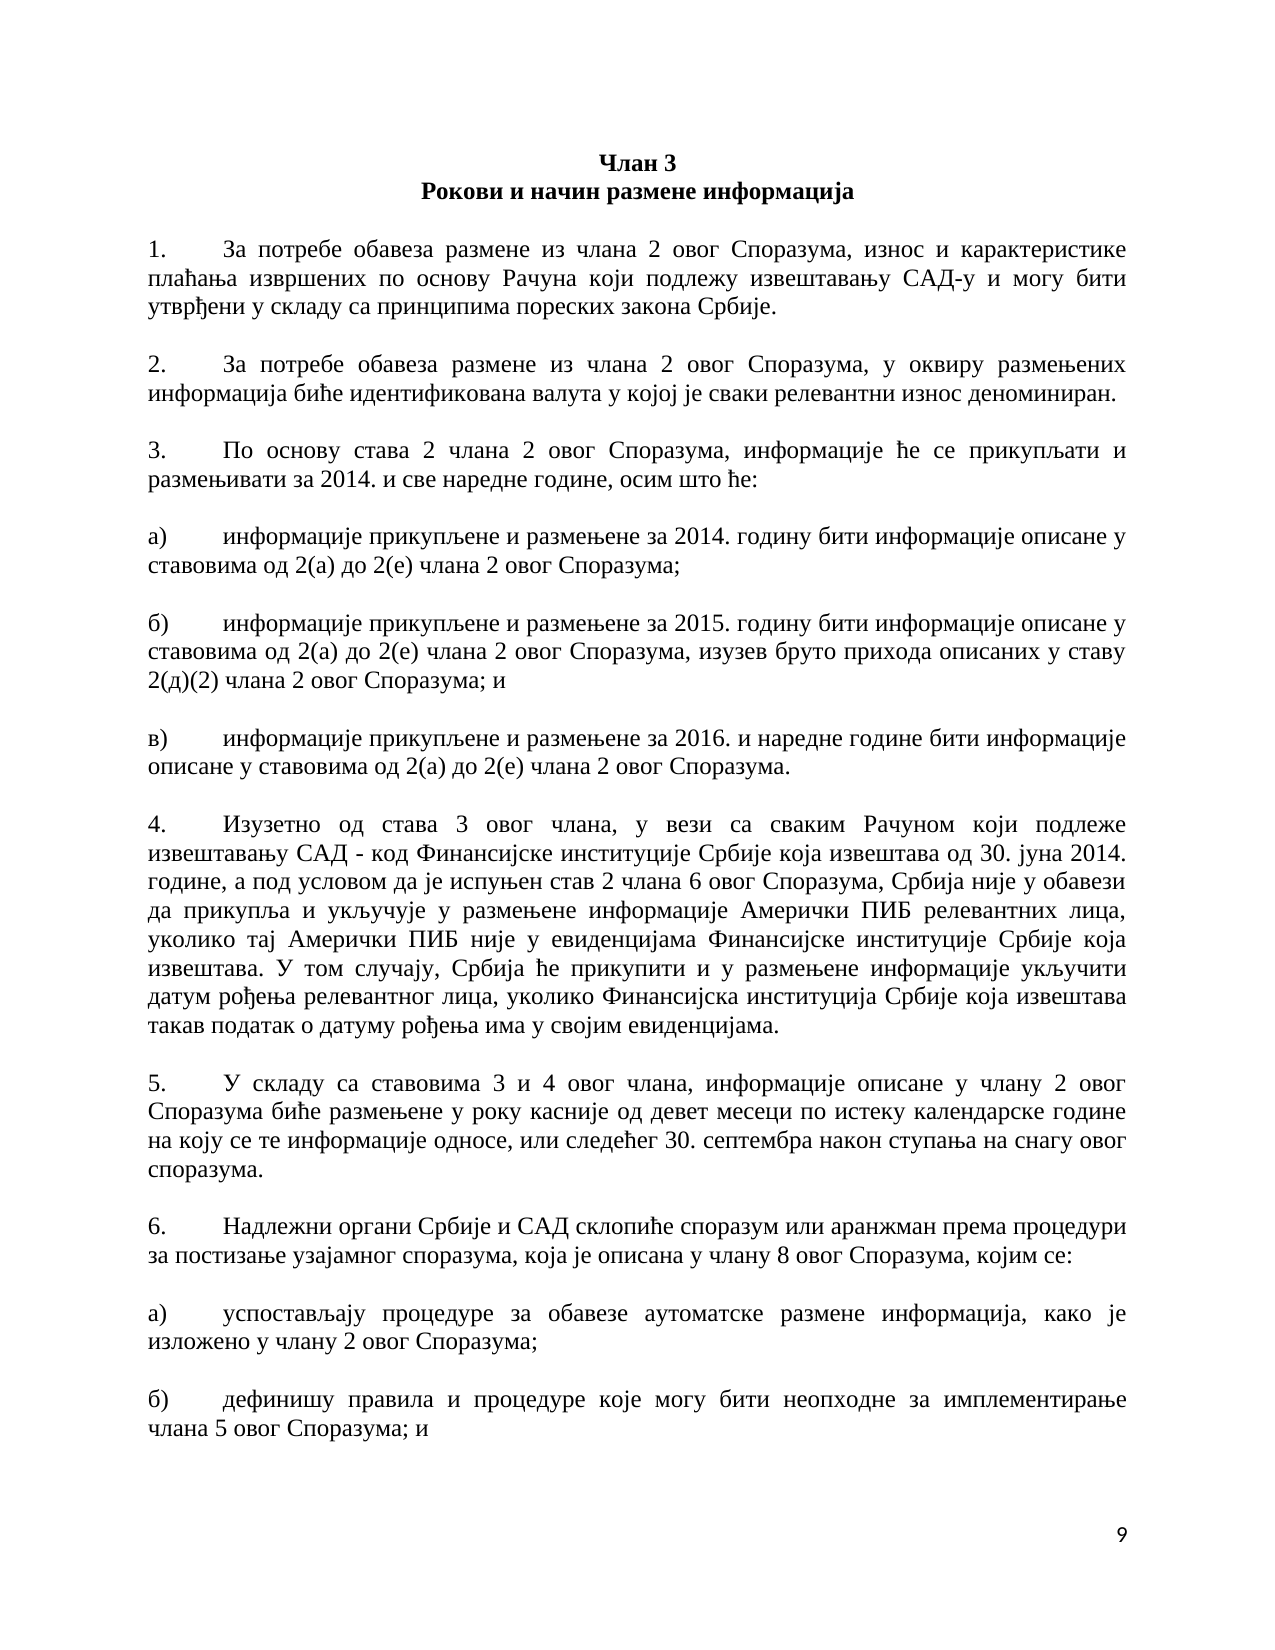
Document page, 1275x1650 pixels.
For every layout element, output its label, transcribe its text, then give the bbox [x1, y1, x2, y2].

text 5. У складу са ставовима 3 и 4 овог члана, информације описане у члану 2 овог Споразума биће размењене у року касније од девет месеци по истеку календарске године на коју се те информације односе, или следећег 30. септембра након ступања на снагу овог споразума. [148, 1068, 1127, 1183]
text а) информације прикупљене и размењене за 2014. годину бити информације описане у ставовима од 2(а) до 2(е) члана 2 овог Споразума; [148, 521, 1127, 579]
text а) успостављају процедуре за обавезе аутоматске размене информација, како је изложено у члану 2 овог Споразума; [148, 1298, 1127, 1355]
text 3. По основу става 2 члана 2 овог Споразума, информације ће се прикупљати и размењивати за 2014. и све наредне године, осим што ће: [148, 435, 1127, 493]
text 4. Изузетно од става 3 овог члана, у вези са сваким Рачуном који подлеже извештавању САД - код Финансијске институције Србије која извештава од 30. јуна 2014. године, а под условом да је испуњен став 2 члана 6 овог Споразума, Србија није у обавези да прикупља и укључује у размењене информације Амерички ПИБ релевантних лица, уколико тај Амерички ПИБ није у евиденцијама Финансијске институције Србије која извештава. У том случају, Србија ће прикупити и у размењене информације укључити датум рођења релевантног лица, уколико Финансијска институција Србије која извештава такав податак о датуму рођења има у својим евиденцијама. [148, 809, 1127, 1039]
text 1. За потребе обавеза размене из члана 2 овог Споразума, износ и карактеристике плаћања извршених по основу Рачуна који подлежу извештавању САД-у и могу бити утврђени у складу са принципима пореских закона Србије. [148, 234, 1127, 320]
text б) информације прикупљене и размењене за 2015. годину бити информације описане у ставовима од 2(а) до 2(е) члана 2 овог Споразума, изузев бруто прихода описаних у ставу 2(д)(2) члана 2 овог Споразума; и [148, 608, 1127, 694]
text Члан 3 [148, 148, 1127, 176]
text Рокови и начин размене информација [148, 176, 1127, 205]
text 6. Надлежни органи Србије и САД склопиће споразум или аранжман према процедури за постизање узајамног споразума, која је описана у члану 8 овог Споразума, којим се: [148, 1211, 1127, 1269]
text б) дефинишу правила и процедуре које могу бити неопходне за имплементирање члана 5 овог Споразума; и [148, 1384, 1127, 1441]
text в) информације прикупљене и размењене за 2016. и наредне године бити информације описане у ставовима од 2(а) до 2(е) члана 2 овог Споразума. [148, 723, 1127, 780]
text 2. За потребе обавеза размене из члана 2 овог Споразума, у оквиру размењених информација биће идентификована валута у којој је сваки релевантни износ деноминиран. [148, 349, 1127, 406]
